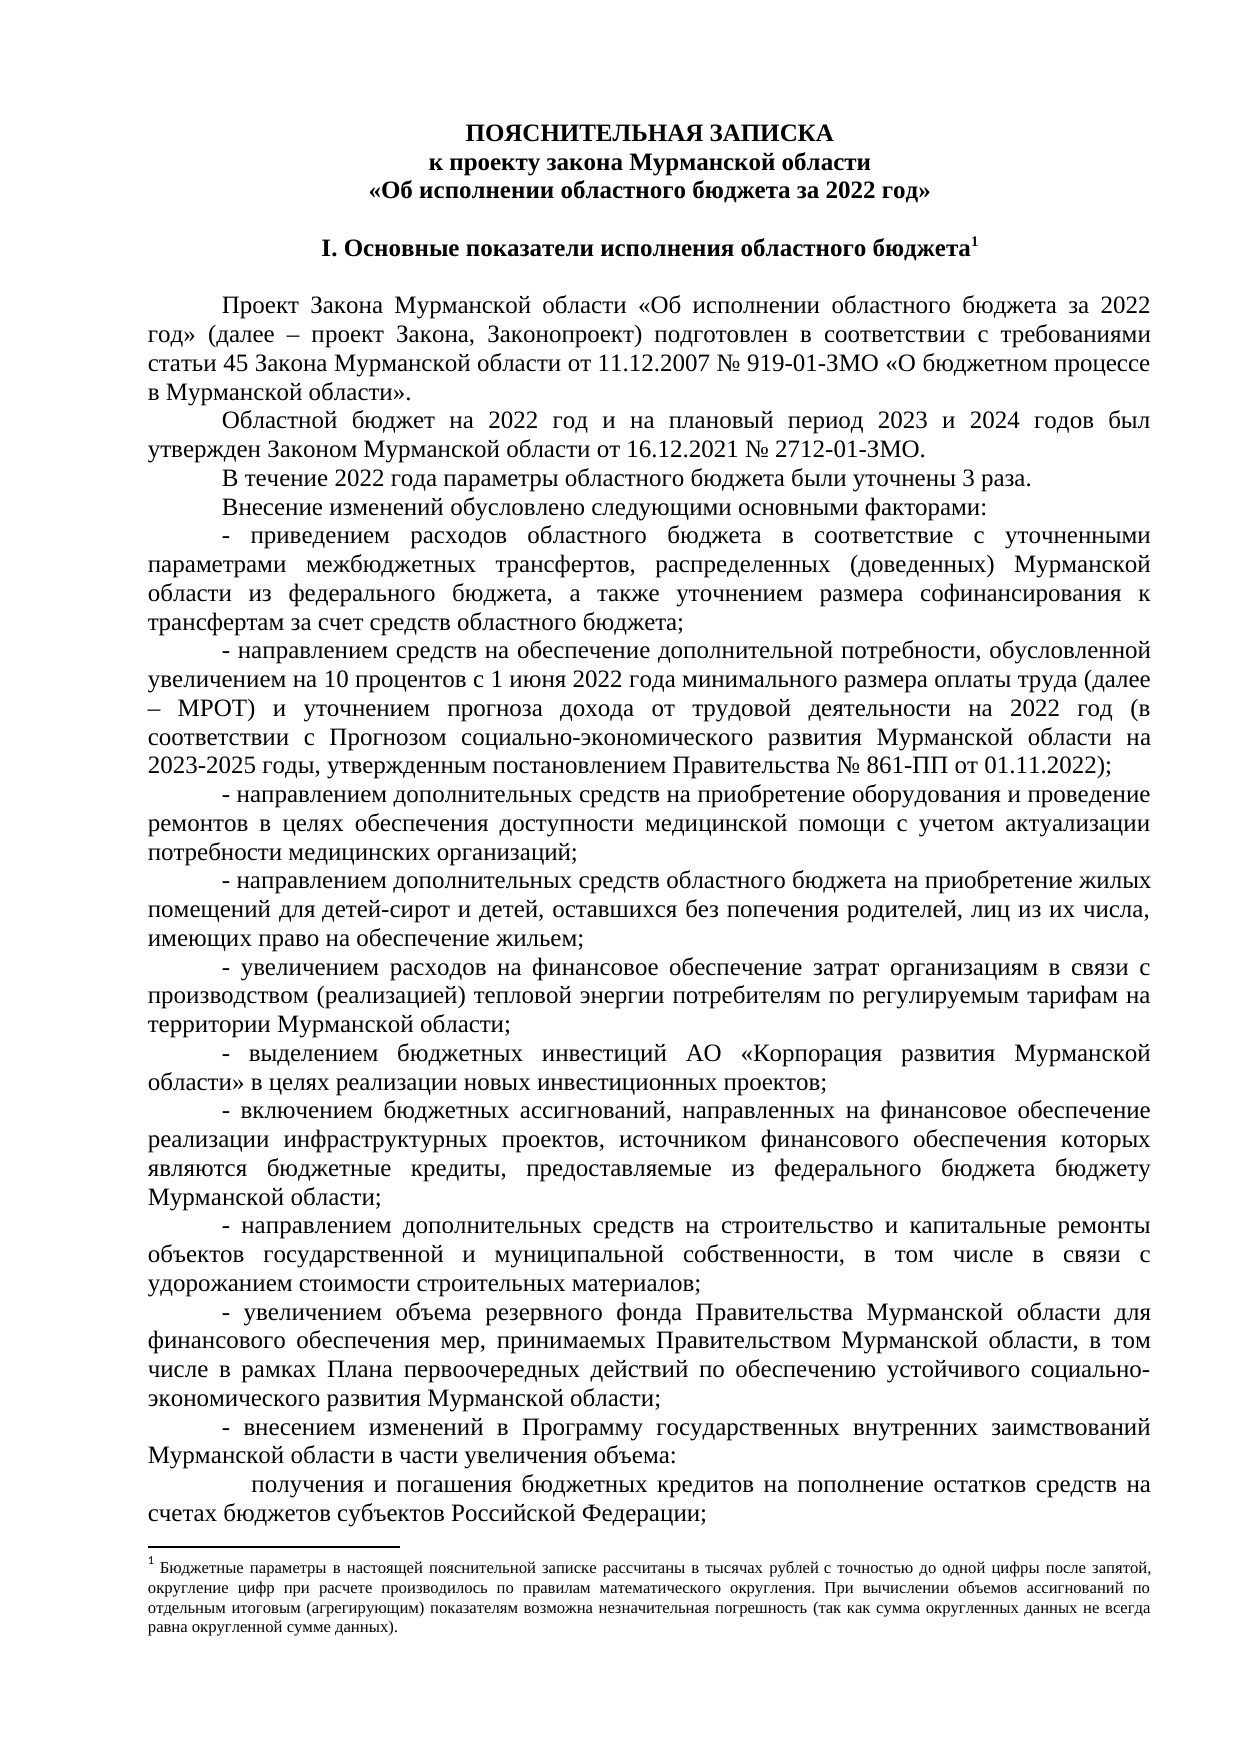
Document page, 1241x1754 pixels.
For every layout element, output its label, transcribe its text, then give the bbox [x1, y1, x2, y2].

text - увеличением расходов на финансовое обеспечение затрат организациям в связи с производством (реализацией) тепловой энергии потребителям по регулируемым тарифам на территории Мурманской области; [148, 952, 1152, 1038]
text - приведением расходов областного бюджета в соответствие с уточненными параметрами межбюджетных трансфертов, распределенных (доведенных) Мурманской области из федерального бюджета, а также уточнением размера софинансирования к трансфертам за счет средств областного бюджета; [148, 521, 1152, 636]
text - увеличением объема резервного фонда Правительства Мурманской области для финансового обеспечения мер, принимаемых Правительством Мурманской области, в том числе в рамках Плана первоочередных действий по обеспечению устойчивого социально-экономического развития Мурманской области; [148, 1297, 1152, 1412]
text к проекту закона Мурманской области [148, 147, 1152, 176]
subtitle I. Основные показатели исполнения областного бюджета [148, 233, 1152, 262]
text Внесение изменений обусловлено следующими основными факторами: [148, 492, 1152, 521]
text - внесением изменений в Программу государственных внутренних заимствований Мурманской области в части увеличения объема: [148, 1412, 1152, 1469]
text - направлением средств на обеспечение дополнительной потребности, обусловленной увеличением на 10 процентов с 1 июня 2022 года минимального размера оплаты труда (далее – МРОТ) и уточнением прогноза дохода от трудовой деятельности на 2022 год (в соответствии с Прогнозом социально-экономического развития Мурманской области на 2023-2025 годы, утвержденным постановлением Правительства № 861-ПП от 01.11.2022); [148, 636, 1152, 779]
text ПОЯСНИТЕЛЬНАЯ ЗАПИСКА [148, 118, 1152, 147]
text Областной бюджет на 2022 год и на плановый период 2023 и 2024 годов был утвержден Законом Мурманской области от 16.12.2021 № 2712-01-ЗМО. [148, 406, 1152, 463]
text «Об исполнении областного бюджета за 2022 год» [148, 176, 1152, 204]
text - направлением дополнительных средств на строительство и капитальные ремонты объектов государственной и муниципальной собственности, в том числе в связи с удорожанием стоимости строительных материалов; [148, 1211, 1152, 1297]
text - направлением дополнительных средств на приобретение оборудования и проведение ремонтов в целях обеспечения доступности медицинской помощи с учетом актуализации потребности медицинских организаций; [148, 779, 1152, 866]
text - направлением дополнительных средств областного бюджета на приобретение жилых помещений для детей-сирот и детей, оставшихся без попечения родителей, лиц из их числа, имеющих право на обеспечение жильем; [148, 866, 1152, 952]
text получения и погашения бюджетных кредитов на пополнение остатков средств на счетах бюджетов субъектов Российской Федерации; [148, 1469, 1152, 1527]
text Проект Закона Мурманской области «Об исполнении областного бюджета за 2022 год» (далее – проект Закона, Законопроект) подготовлен в соответствии с требованиями статьи 45 Закона Мурманской области от 11.12.2007 № 919-01-ЗМО «О бюджетном процессе в Мурманской области». [148, 291, 1152, 406]
text - выделением бюджетных инвестиций АО «Корпорация развития Мурманской области» в целях реализации новых инвестиционных проектов; [148, 1038, 1152, 1096]
text - включением бюджетных ассигнований, направленных на финансовое обеспечение реализации инфраструктурных проектов, источником финансового обеспечения которых являются бюджетные кредиты, предоставляемые из федерального бюджета бюджету Мурманской области; [148, 1096, 1152, 1211]
text В течение 2022 года параметры областного бюджета были уточнены 3 раза. [148, 463, 1152, 492]
